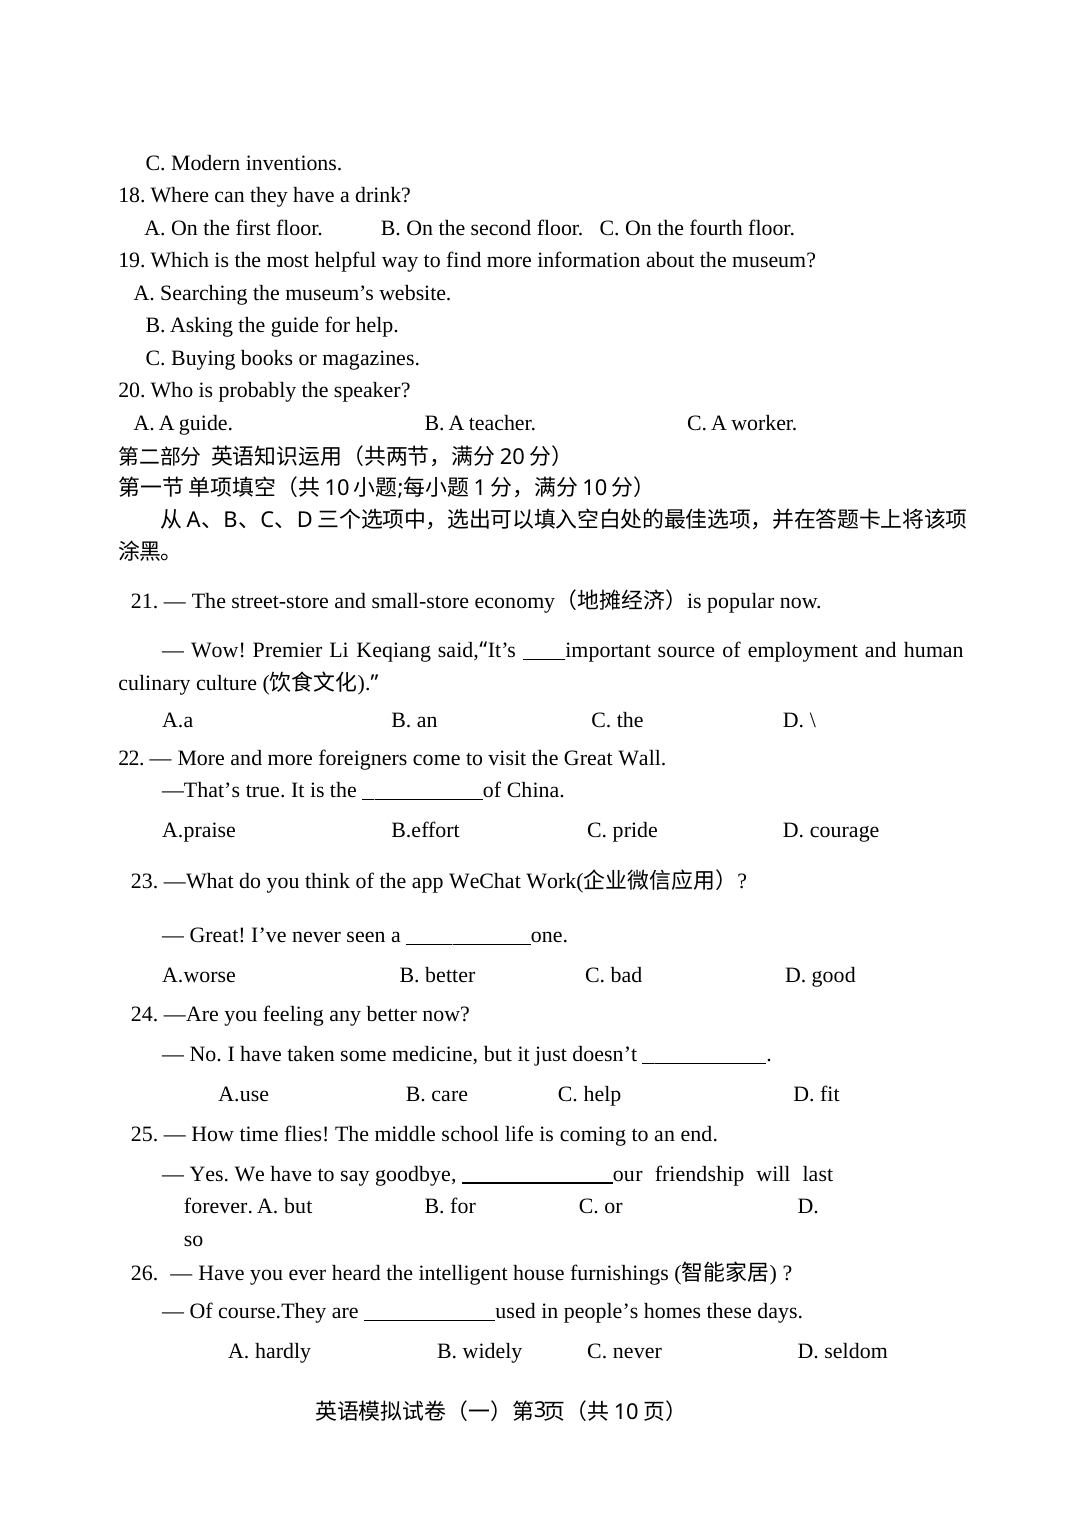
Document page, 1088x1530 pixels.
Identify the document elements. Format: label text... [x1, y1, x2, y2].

text 第一节 单项填空（共10小题;每小题1分，满分10分） [118, 470, 969, 502]
text — Of course.They are used in people’s homes these days. [118, 1294, 971, 1327]
text A.worse B. better C. bad D. good [118, 958, 971, 991]
text A. Searching the museum’s website. [118, 276, 969, 309]
text A.use B. care C. help D. fit [218, 1077, 971, 1110]
text A. A guide. B. A teacher. C. A worker. [118, 406, 969, 439]
text — Yes. We have to say goodbye, our friendship will last forever. A. but B. for C. or D. so [162, 1157, 833, 1254]
text A.a B. an C. the D. \ [118, 703, 781, 735]
text C. Modern inventions. [118, 146, 969, 179]
text A. On the first floor. B. On the second floor. C. On the fourth floor. [118, 211, 969, 244]
text A. hardly B. widely C. never D. seldom [228, 1334, 971, 1367]
text — Great! I’ve never seen a one. [118, 918, 971, 951]
text 第二部分 英语知识运用（共两节，满分20分） [118, 439, 969, 470]
text 20. Who is probably the speaker? [118, 374, 969, 406]
text 22. — More and more foreigners come to visit the Great Wall. [118, 741, 781, 773]
text — No. I have taken some medicine, but it just doesn’t . [118, 1038, 971, 1070]
text 25. — How time flies! The middle school life is coming to an end. [131, 1117, 971, 1150]
text 18. Where can they have a drink? [118, 179, 969, 211]
text 26. — Have you ever heard the intelligent house furnishings (智能家居) ? [131, 1254, 971, 1287]
text 21. — The street-store and small-store economy（地摊经济）is popular now. [131, 566, 971, 631]
text 19. Which is the most helpful way to find more information about the museum? [118, 244, 969, 276]
text C. Buying books or magazines. [118, 341, 969, 374]
text B. Asking the guide for help. [118, 309, 969, 341]
text 24. —Are you feeling any better now? [131, 998, 971, 1030]
text 23. —What do you think of the app WeChat Work(企业微信应用）? [131, 846, 971, 911]
text —That’s true. It is the of China. [118, 774, 971, 806]
text A.praise B.effort C. pride D. courage [118, 813, 971, 846]
text — Wow! Premier Li Keqiang said,“It’s important source of employment and human culinary culture (饮食文化).” [118, 632, 964, 697]
text 从A、B、C、D三个选项中，选出可以填入空白处的最佳选项，并在答题卡上将该项涂黑。 [118, 502, 969, 566]
